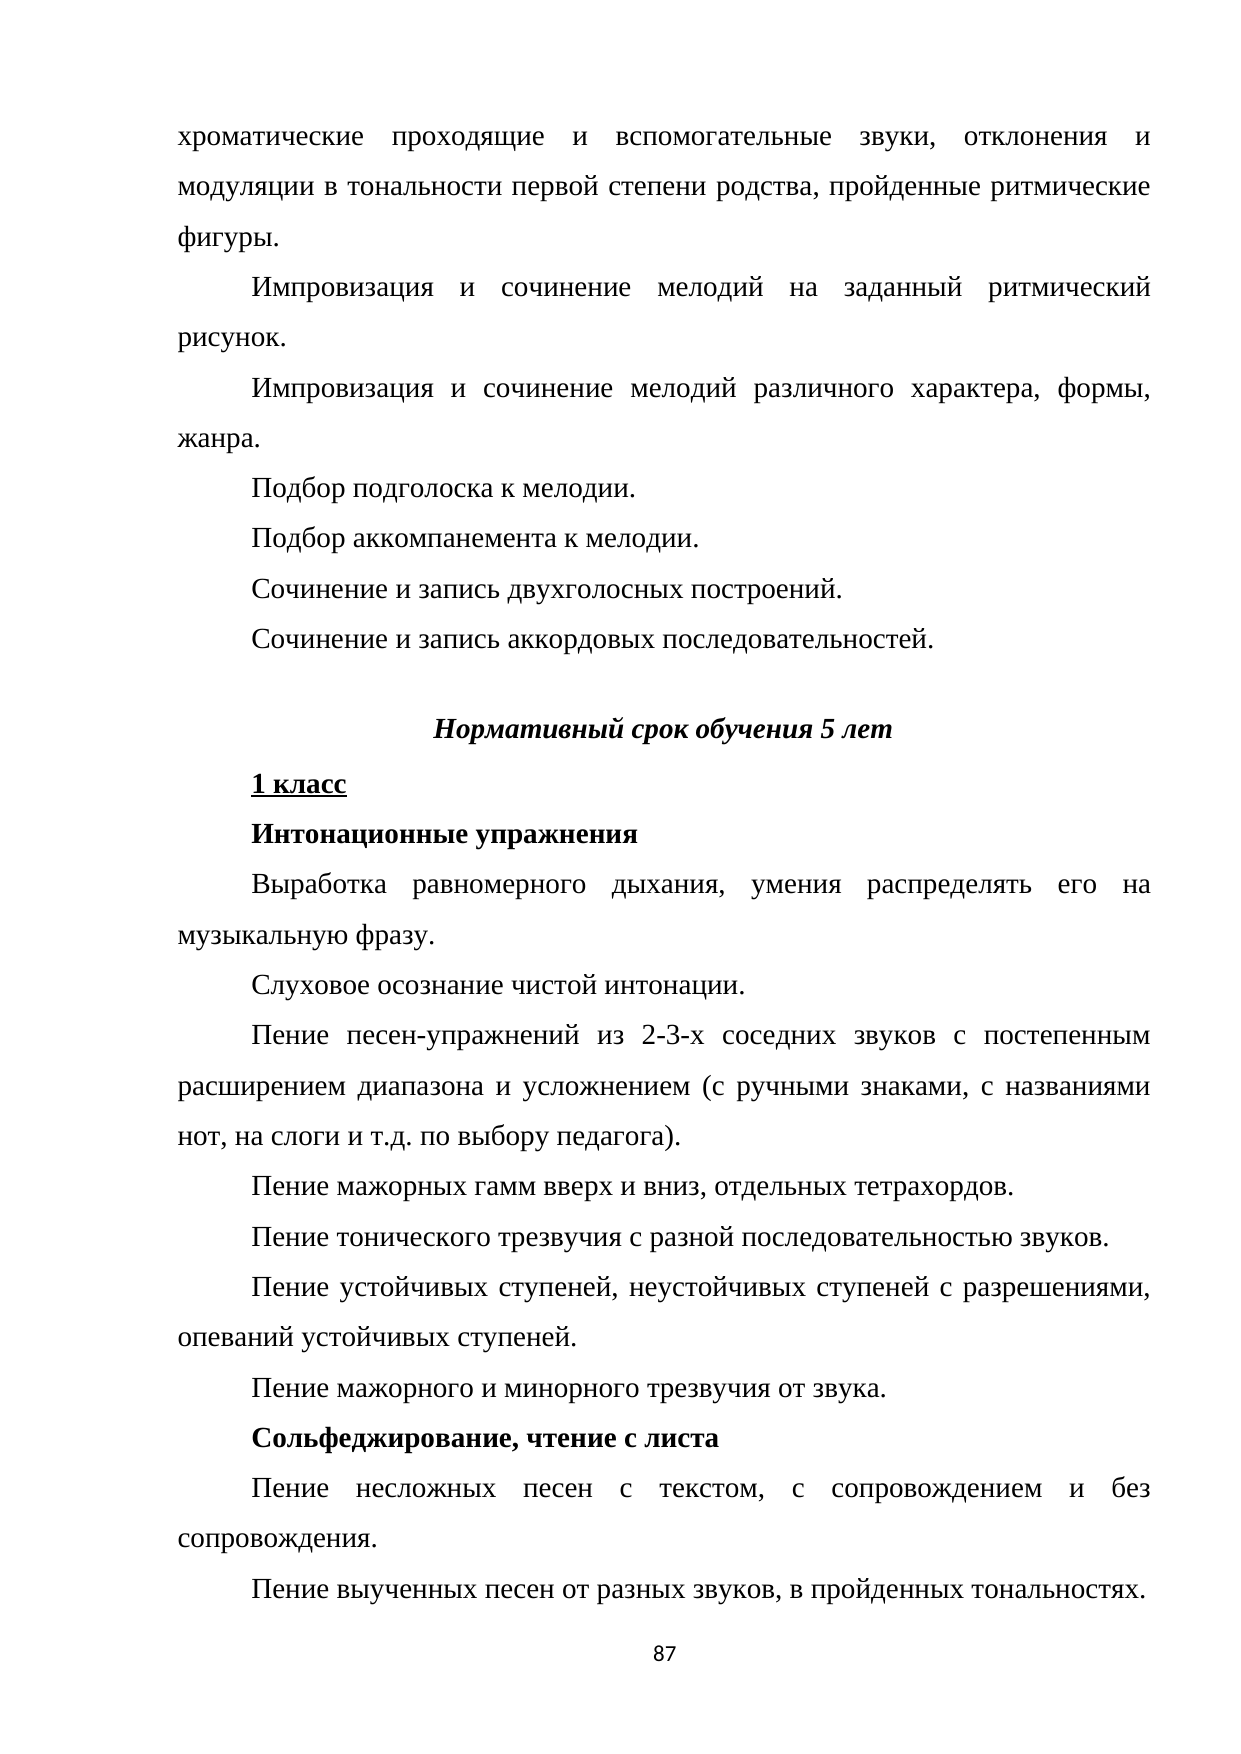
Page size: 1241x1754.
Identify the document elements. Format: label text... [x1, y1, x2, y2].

text Подбор подголоска к мелодии. [177, 470, 1152, 504]
text Слуховое осознание чистой интонации. [177, 967, 1152, 1001]
text Импровизация и сочинение мелодий различного характера, формы, жанра. [177, 370, 1152, 453]
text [177, 118, 1152, 252]
text Сочинение и запись аккордовых последовательностей. [177, 621, 1152, 655]
text Пение тонического трезвучия с разной последовательностью звуков. [177, 1219, 1152, 1252]
text Подбор аккомпанемента к мелодии. [177, 521, 1152, 554]
text Сольфеджирование, чтение с листа [177, 1420, 1152, 1453]
text Пение несложных песен с текстом, с сопровождением и без сопровождения. [177, 1470, 1152, 1554]
text Пение выученных песен от разных звуков, в пройденных тональностях. [177, 1571, 1152, 1604]
text Выработка равномерного дыхания, умения распределять его на музыкальную фразу. [177, 867, 1152, 950]
text 1 класс [177, 766, 1152, 799]
text Пение устойчивых ступеней, неустойчивых ступеней с разрешениями, опеваний устойчивых ступеней. [177, 1269, 1152, 1353]
text Пение мажорного и минорного трезвучия от звука. [177, 1370, 1152, 1403]
text Интонационные упражнения [177, 816, 1152, 850]
text Нормативный срок обучения 5 лет [177, 712, 1152, 745]
text Пение мажорных гамм вверх и вниз, отдельных тетрахордов. [177, 1168, 1152, 1202]
text Импровизация и сочинение мелодий на заданный ритмический рисунок. [177, 269, 1152, 353]
text Пение песен-упражнений из 2-3-х соседних звуков с постепенным расширением диапазона и усложнением (с ручными знаками, с названиями нот, на слоги и т.д. по выбору педагога). [177, 1017, 1152, 1152]
text Сочинение и запись двухголосных построений. [177, 571, 1152, 604]
